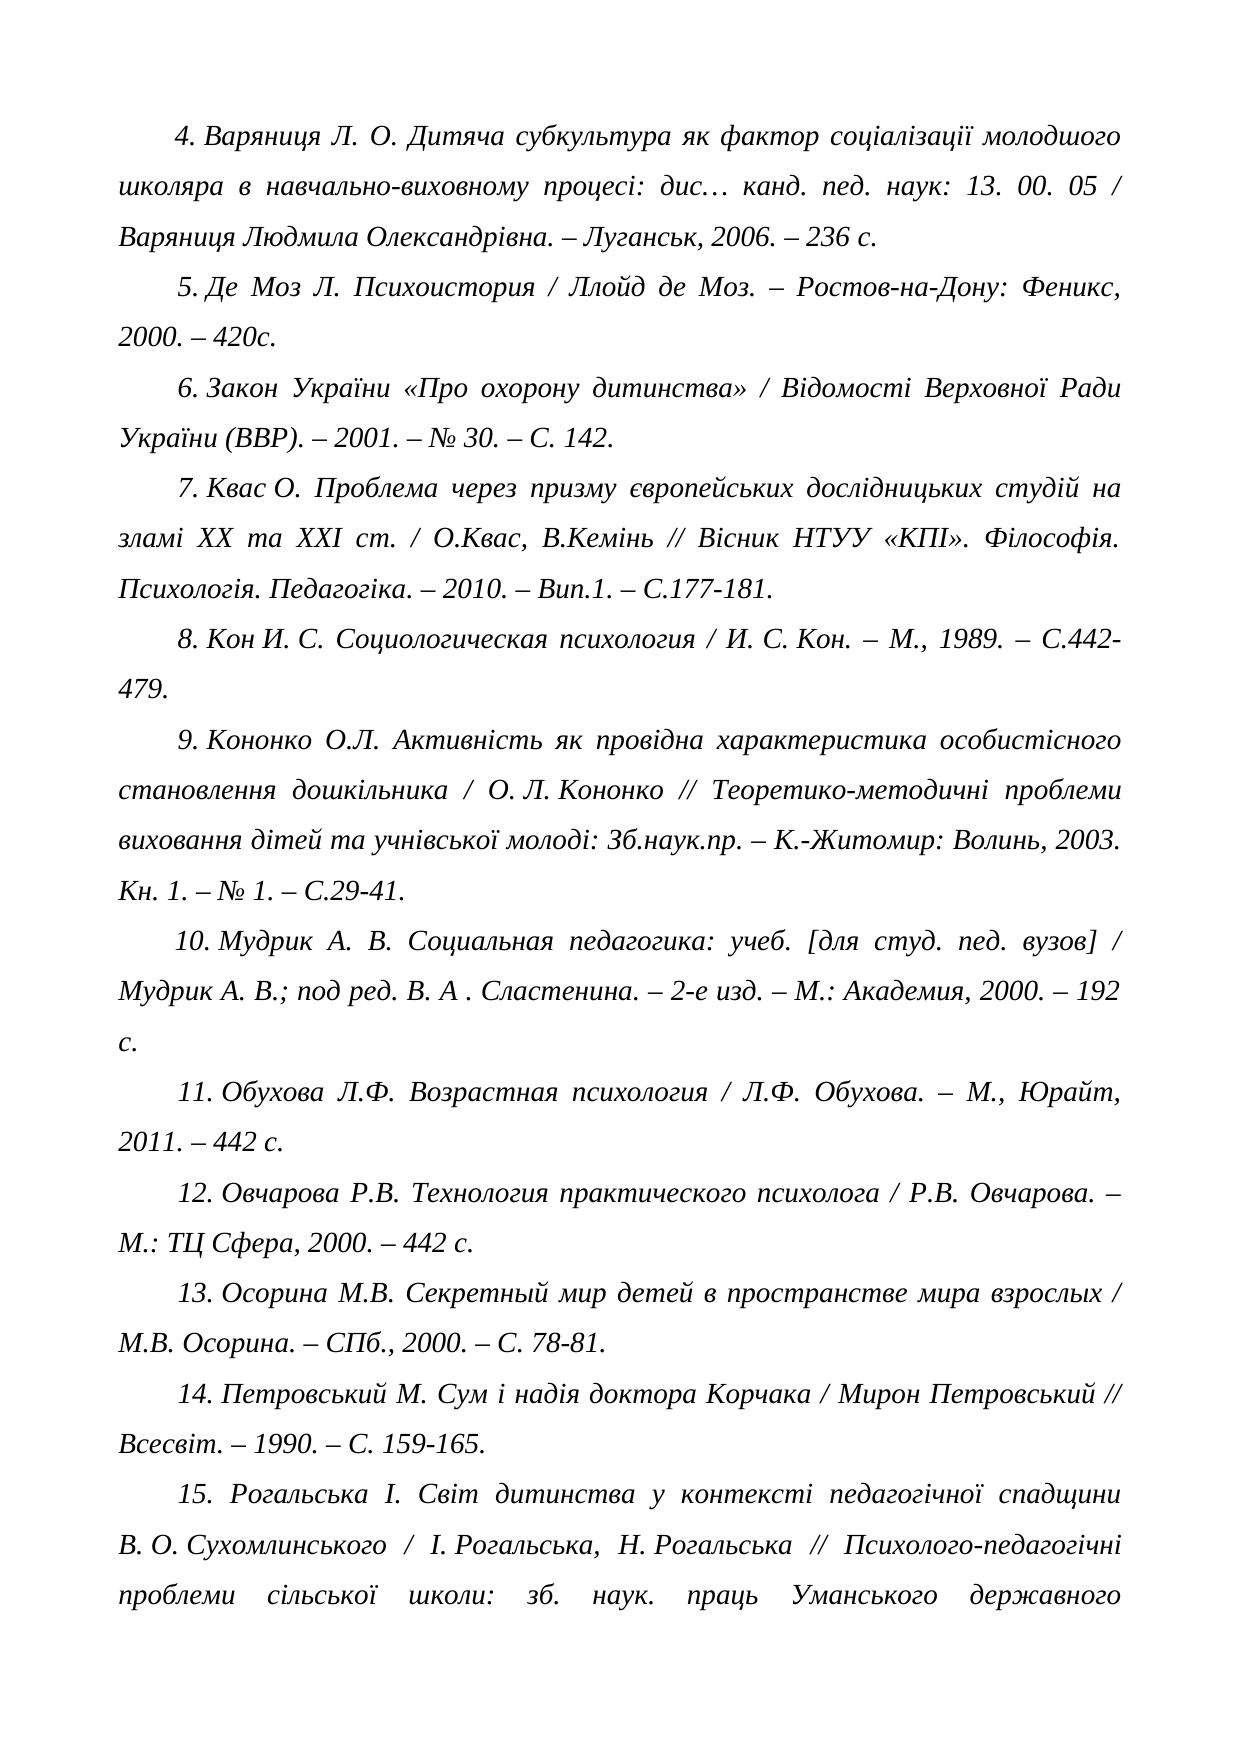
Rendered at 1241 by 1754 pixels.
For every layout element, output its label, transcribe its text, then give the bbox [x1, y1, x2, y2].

text 13. Осорина М.В. Секретный мир детей в пространстве мира взрослых / М.В. Осорина. – СПб., 2000. – С. 78-81. [118, 1275, 1122, 1359]
text 5. Де Моз Л. Психоистория / Ллойд де Моз. – Ростов-на-Дону: Феникс, 2000. – 420с. [118, 269, 1122, 353]
text 9. Кононко О.Л. Активність як провідна характеристика особистісного становлення дошкільника / О. Л. Кононко // Теоретико-методичні проблеми виховання дітей та учнівської молоді: Зб.наук.пр. – К.-Житомир: Волинь, 2003. Кн. 1. – № 1. – С.29-41. [118, 722, 1122, 906]
text 14. Петровський М. Сум і надія доктора Корчака / Мирон Петровський // Всесвіт. – 1990. – С. 159-165. [118, 1376, 1122, 1460]
text 12. Овчарова Р.В. Технология практического психолога / Р.В. Овчарова. – М.: ТЦ Сфера, 2000. – 442 с. [118, 1175, 1122, 1258]
text 6. Закон України «Про охорону дитинства» / Відомості Верховної Ради України (ВВР). – 2001. – № 30. – С. 142. [118, 370, 1122, 453]
text 10. Мудрик А. В. Социальная педагогика: учеб. [для студ. пед. вузов] / Мудрик А. В.; под ред. В. А . Сластенина. – 2-е изд. – М.: Академия, 2000. – 192 с. [118, 923, 1122, 1057]
text 4. Варяниця Л. О. Дитяча субкультура як фактор соціалізації молодшого школяра в навчально-виховному процесі: дис… канд. пед. наук: 13. 00. 05 / Варяниця Людмила Олександрівна. – Луганськ, 2006. – 236 с. [118, 118, 1122, 252]
text 7. Квас О. Проблема через призму європейських дослідницьких студій на зламі ХХ та ХХІ ст. / О.Квас, В.Кемінь // Вісник НТУУ «КПІ». Філософія. Психологія. Педагогіка. – 2010. – Вип.1. – С.177-181. [118, 470, 1122, 604]
text 8. Кон И. С. Социологическая психология / И. С. Кон. – М., 1989. – С.442-479. [118, 621, 1122, 705]
text 11. Обухова Л.Ф. Возрастная психология / Л.Ф. Обухова. – М., Юрайт, 2011. – 442 с. [118, 1074, 1122, 1158]
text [118, 1477, 1122, 1611]
